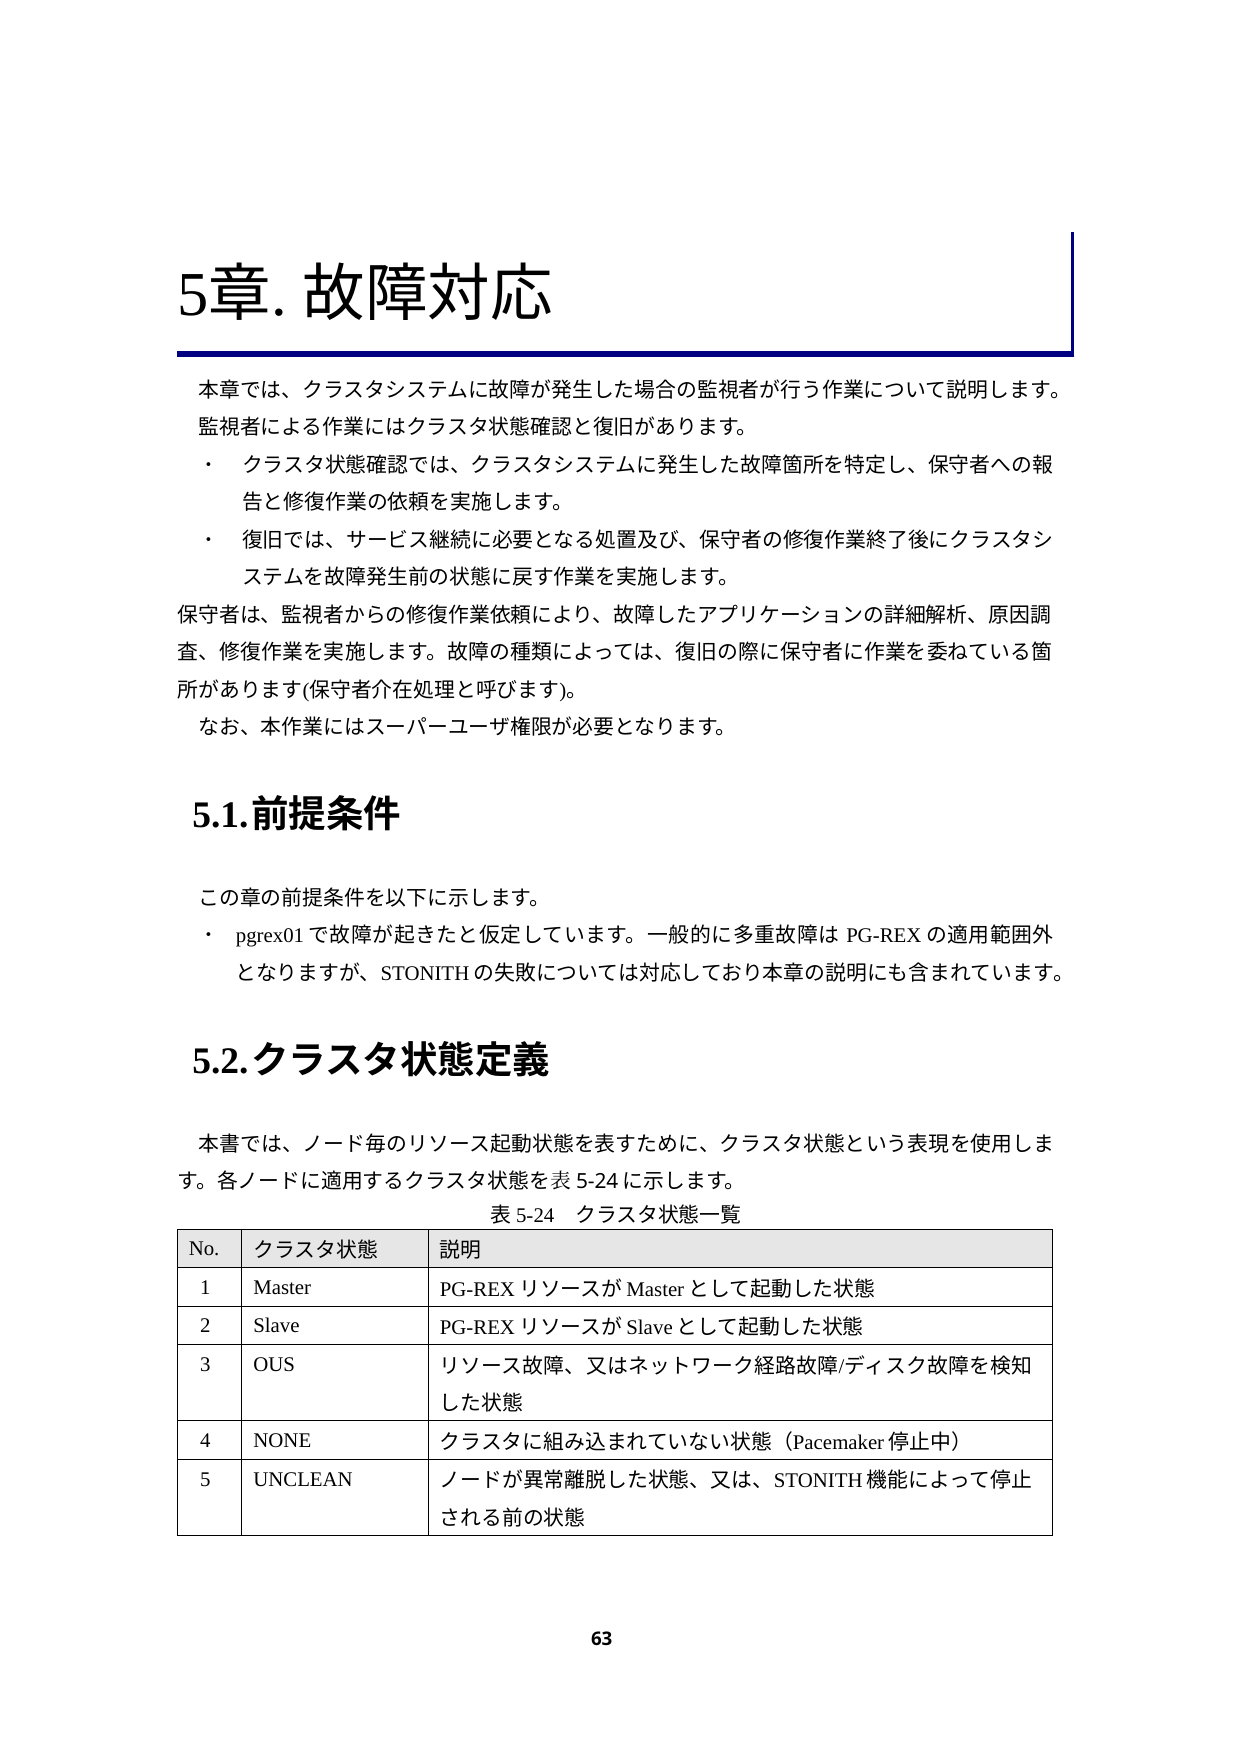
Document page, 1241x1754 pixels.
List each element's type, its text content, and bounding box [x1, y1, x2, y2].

table_cell NONE [242, 1421, 428, 1459]
text 保守者は、監視者からの修復作業依頼により、故障したアプリケーションの詳細解析、原因調査、修復作業を実施します。故障の種類によっては、復旧の際に保守者に作業を委ねている箇所があります(保守者介在処理と呼びます)。 [177, 594, 1054, 707]
text 表 5-1 クラスタ状態一覧 [177, 1198, 1054, 1229]
text 監視者による作業にはクラスタ状態確認と復旧があります。 [177, 407, 1054, 444]
table_cell 2 [178, 1307, 241, 1344]
table_cell Slave [242, 1307, 428, 1344]
table_header 説明 [429, 1230, 1052, 1267]
table_header No. [178, 1230, 241, 1267]
table_cell PG-REXリソースがSlaveとして起動した状態 [429, 1307, 1052, 1344]
table_cell 5 [178, 1460, 241, 1535]
list クラスタ状態確認では、クラスタシステムに発生した故障箇所を特定し、保守者への報告と修復作業の依頼を実施します。 [198, 444, 1054, 519]
text なお、本作業にはスーパーユーザ権限が必要となります。 [177, 707, 1054, 744]
table_cell Master [242, 1268, 428, 1306]
subtitle 故障対応 [177, 232, 1071, 351]
table_cell クラスタに組み込まれていない状態（Pacemaker停止中） [429, 1421, 1052, 1459]
table_cell 4 [178, 1421, 241, 1459]
table_cell 1 [178, 1268, 241, 1306]
table_cell 3 [178, 1345, 241, 1420]
subtitle 前提条件 [192, 773, 1063, 848]
table_header クラスタ状態 [242, 1230, 428, 1267]
table_cell UNCLEAN [242, 1460, 428, 1535]
text この章の前提条件を以下に示します。 [177, 878, 1054, 915]
table_cell PG-REXリソースがMasterとして起動した状態 [429, 1268, 1052, 1306]
text 本書では、ノード毎のリソース起動状態を表すために、クラスタ状態という表現を使用します。各ノードに適用するクラスタ状態を表 5-1に示します。 [177, 1123, 1054, 1198]
table_cell OUS [242, 1345, 428, 1420]
text 本章では、クラスタシステムに故障が発生した場合の監視者が行う作業について説明します。 [177, 369, 1054, 407]
subtitle クラスタ状態定義 [192, 1019, 1063, 1094]
table_cell リソース故障、又はネットワーク経路故障/ディスク故障を検知した状態 [429, 1345, 1052, 1420]
list pgrex01で故障が起きたと仮定しています。一般的に多重故障はPG-REXの適用範囲外となりますが、STONITHの失敗については対応しており本章の説明にも含まれています。 [198, 915, 1054, 990]
table_cell ノードが異常離脱した状態、又は、STONITH機能によって停止される前の状態 [429, 1460, 1052, 1535]
list 復旧では、サービス継続に必要となる処置及び、保守者の修復作業終了後にクラスタシステムを故障発生前の状態に戻す作業を実施します。 [198, 519, 1054, 594]
